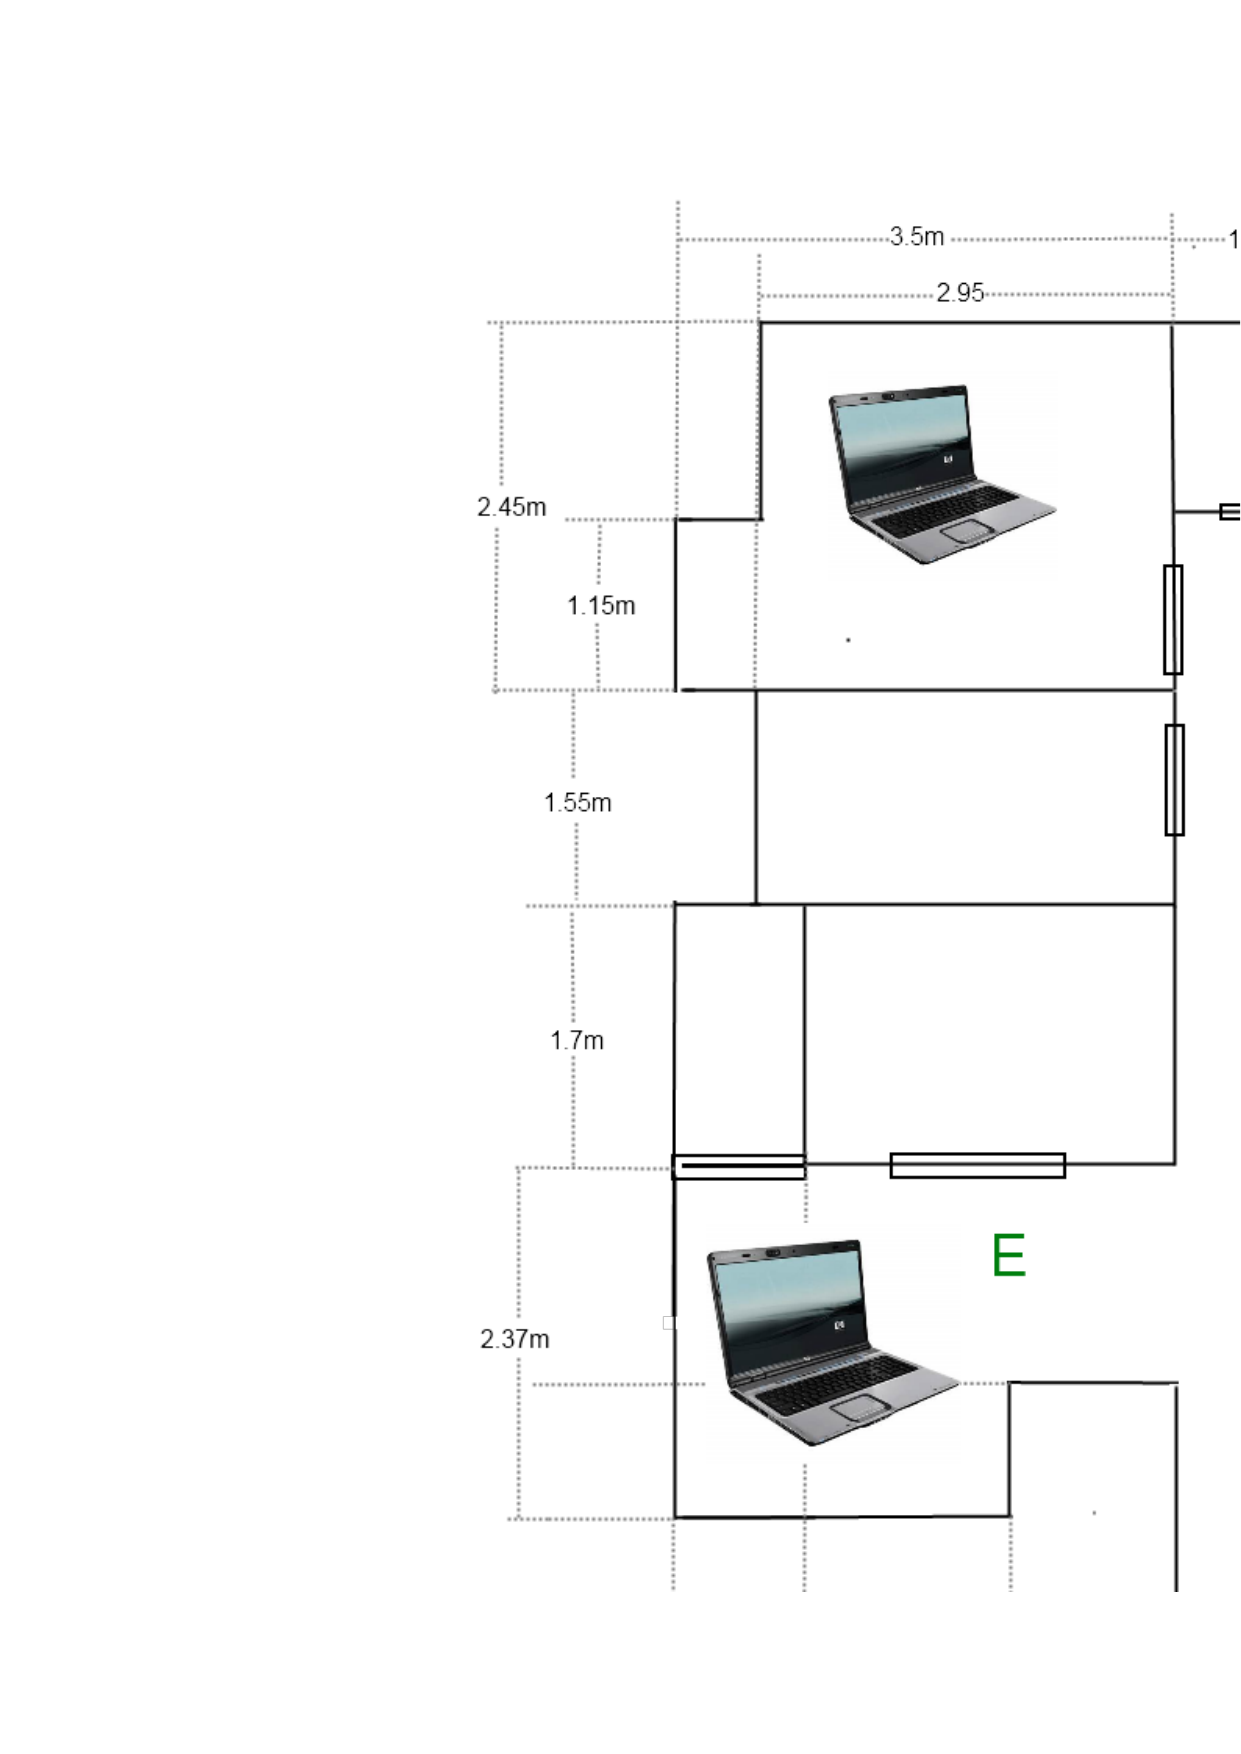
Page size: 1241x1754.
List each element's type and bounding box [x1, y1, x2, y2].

picture [187, 162, 1241, 1592]
